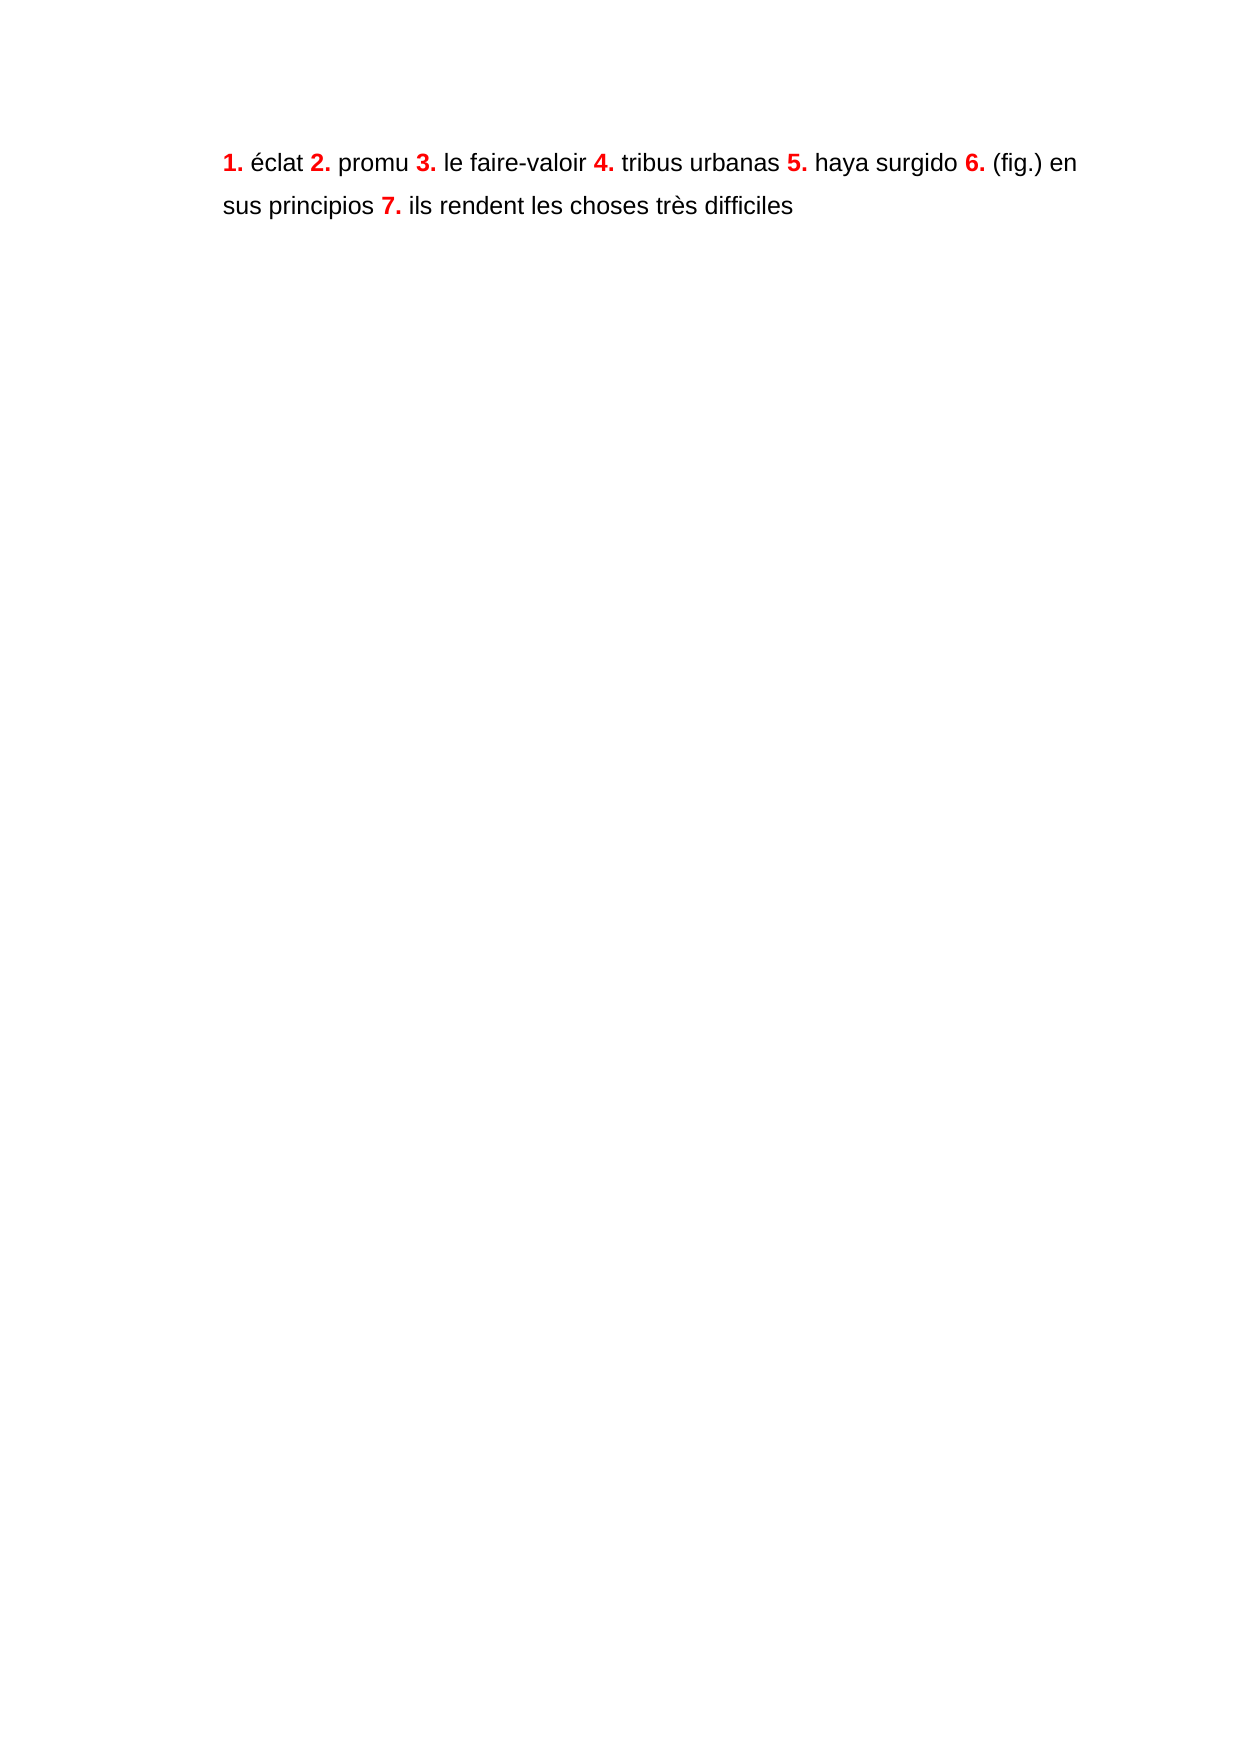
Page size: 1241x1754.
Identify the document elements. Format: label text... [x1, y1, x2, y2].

list 1. éclat 2. promu 3. le faire-valoir 4. tribus urbanas 5. haya surgido 6. (fig.) en sus principios 7. ils rendent les choses très difficiles [223, 148, 1093, 219]
